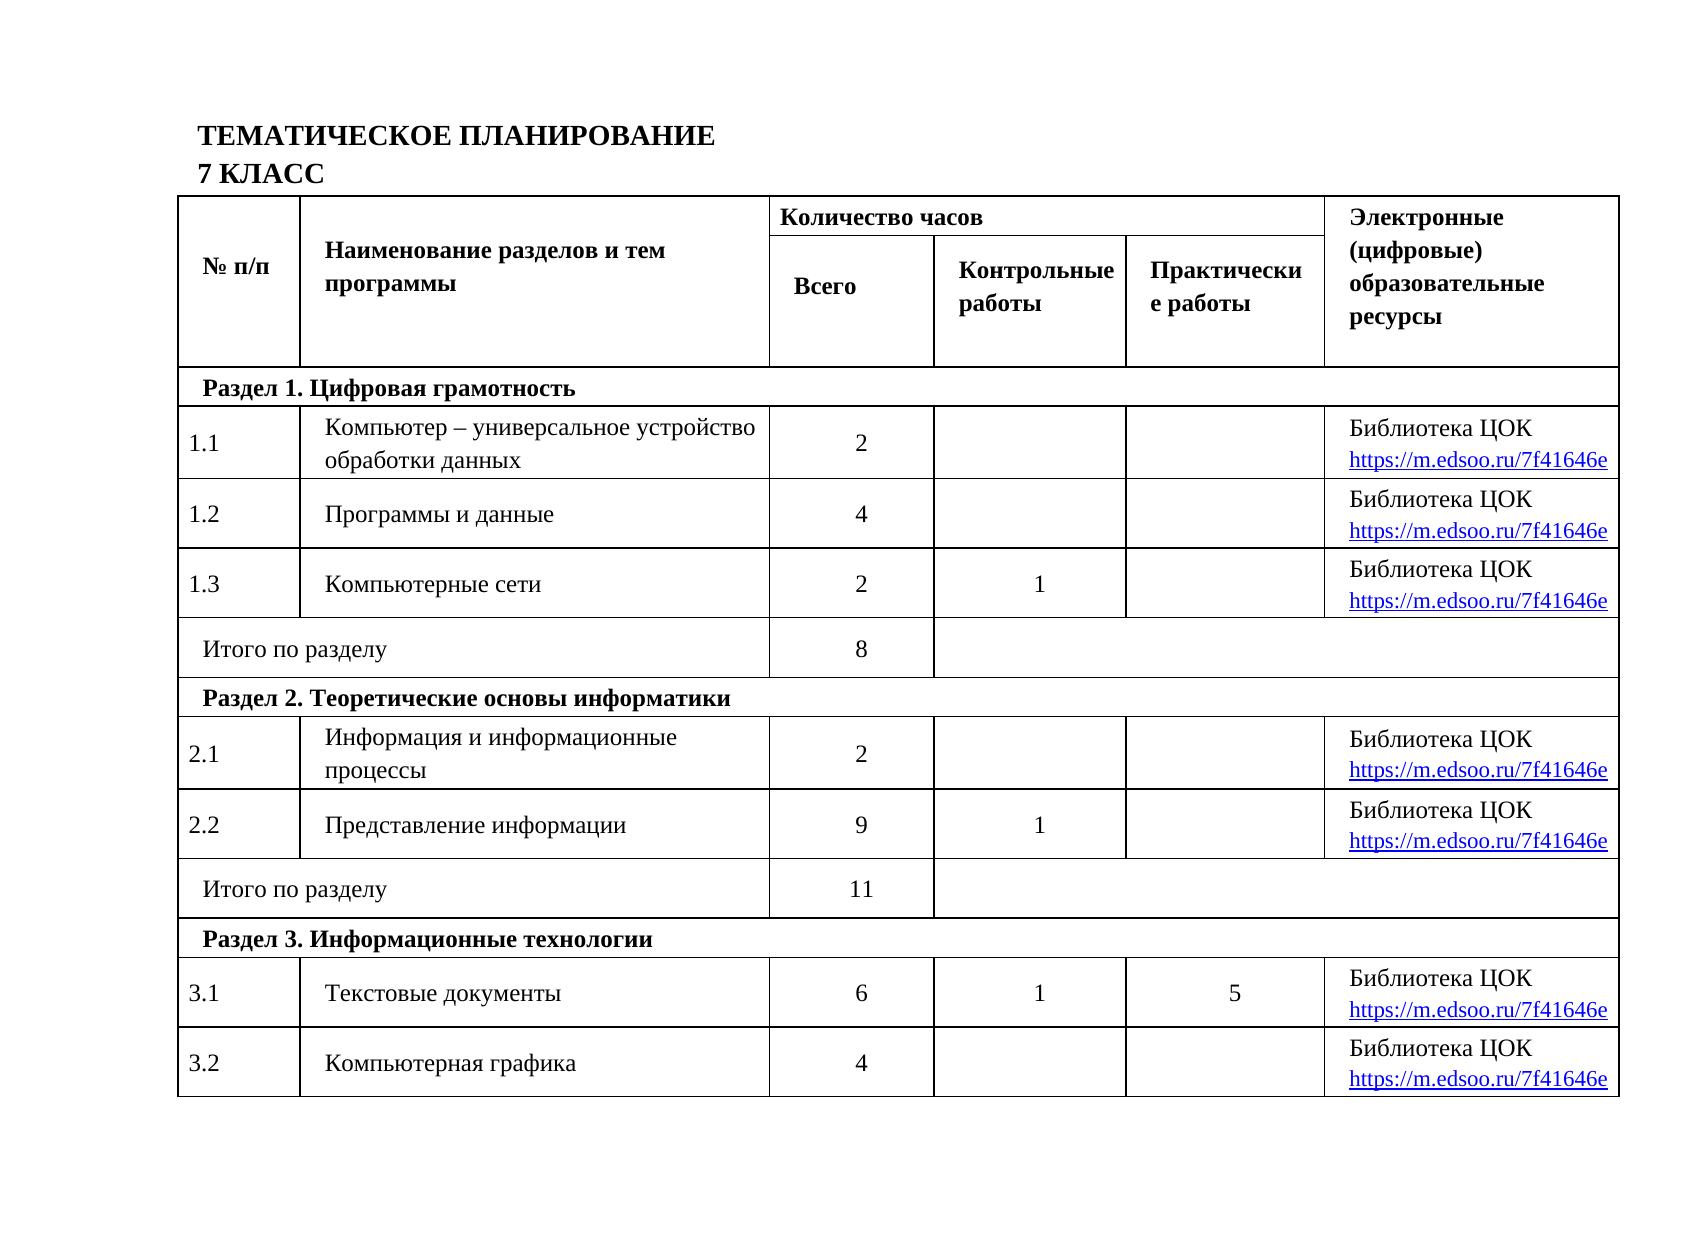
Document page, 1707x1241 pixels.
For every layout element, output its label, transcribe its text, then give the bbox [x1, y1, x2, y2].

table_cell Компьютерная графика [301, 1028, 769, 1096]
table_cell Раздел 3. Информационные технологии [179, 919, 1618, 957]
table_cell [935, 859, 1618, 917]
table_cell Библиотека ЦОК https://m.edsoo.ru/7f41646e [1325, 790, 1618, 858]
table_cell Представление информации [301, 790, 769, 858]
table_cell [935, 717, 1125, 788]
table_cell [935, 1028, 1125, 1096]
table_cell 1 [935, 958, 1125, 1026]
table_cell [1127, 717, 1324, 788]
table_cell [935, 479, 1125, 547]
table_header Количество часов [770, 197, 1324, 234]
table_cell [1127, 407, 1324, 478]
table_cell [1127, 549, 1324, 617]
table_cell 1.3 [179, 549, 299, 617]
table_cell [1325, 958, 1618, 1026]
table_cell Библиотека ЦОК https://m.edsoo.ru/7f41646e [1325, 549, 1618, 617]
table_cell Итого по разделу [179, 859, 769, 917]
table_cell Библиотека ЦОК https://m.edsoo.ru/7f41646e [1325, 479, 1618, 547]
table_cell 11 [770, 859, 933, 917]
table_cell 8 [770, 618, 933, 676]
table_cell 4 [770, 479, 933, 547]
table_cell 2.2 [179, 790, 299, 858]
table_header № п/п [179, 197, 299, 366]
table_cell Контрольные работы [935, 236, 1125, 366]
table_cell 1.1 [179, 407, 299, 478]
table_cell Текстовые документы [301, 958, 769, 1026]
table_header Электронные (цифровые) образовательные ресурсы [1325, 197, 1618, 366]
table_cell Раздел 2. Теоретические основы информатики [179, 678, 1618, 716]
table_cell 2 [770, 407, 933, 478]
table_cell [1127, 479, 1324, 547]
table_cell 6 [770, 958, 933, 1026]
table_cell 1 [935, 790, 1125, 858]
table_cell 1 [935, 549, 1125, 617]
table_cell Информация и информационные процессы [301, 717, 769, 788]
table_cell [1127, 790, 1324, 858]
table_cell 3.1 [179, 958, 299, 1026]
table_header Наименование разделов и тем программы [301, 197, 769, 366]
table_cell 1.2 [179, 479, 299, 547]
table_cell 9 [770, 790, 933, 858]
text 7 КЛАСС [190, 157, 1618, 190]
table_cell Практические работы [1127, 236, 1324, 366]
table_cell 4 [770, 1028, 933, 1096]
table_cell Библиотека ЦОК https://m.edsoo.ru/7f41646e [1325, 407, 1618, 478]
table_cell 2 [770, 717, 933, 788]
table_cell Библиотека ЦОК https://m.edsoo.ru/7f41646e [1325, 717, 1618, 788]
table_cell 2.1 [179, 717, 299, 788]
table_cell Раздел 1. Цифровая грамотность [179, 368, 1618, 405]
table_cell [935, 618, 1618, 676]
table_cell Программы и данные [301, 479, 769, 547]
table_cell Компьютер – универсальное устройство обработки данных [301, 407, 769, 478]
table_cell Всего [770, 236, 933, 366]
table_cell Компьютерные сети [301, 549, 769, 617]
table_cell [1127, 1028, 1324, 1096]
table_cell 2 [770, 549, 933, 617]
table_cell [935, 407, 1125, 478]
text ТЕМАТИЧЕСКОЕ ПЛАНИРОВАНИЕ [190, 118, 1618, 152]
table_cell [1325, 1028, 1618, 1096]
table_cell 3.2 [179, 1028, 299, 1096]
table_cell 5 [1127, 958, 1324, 1026]
table_cell Итого по разделу [179, 618, 769, 676]
